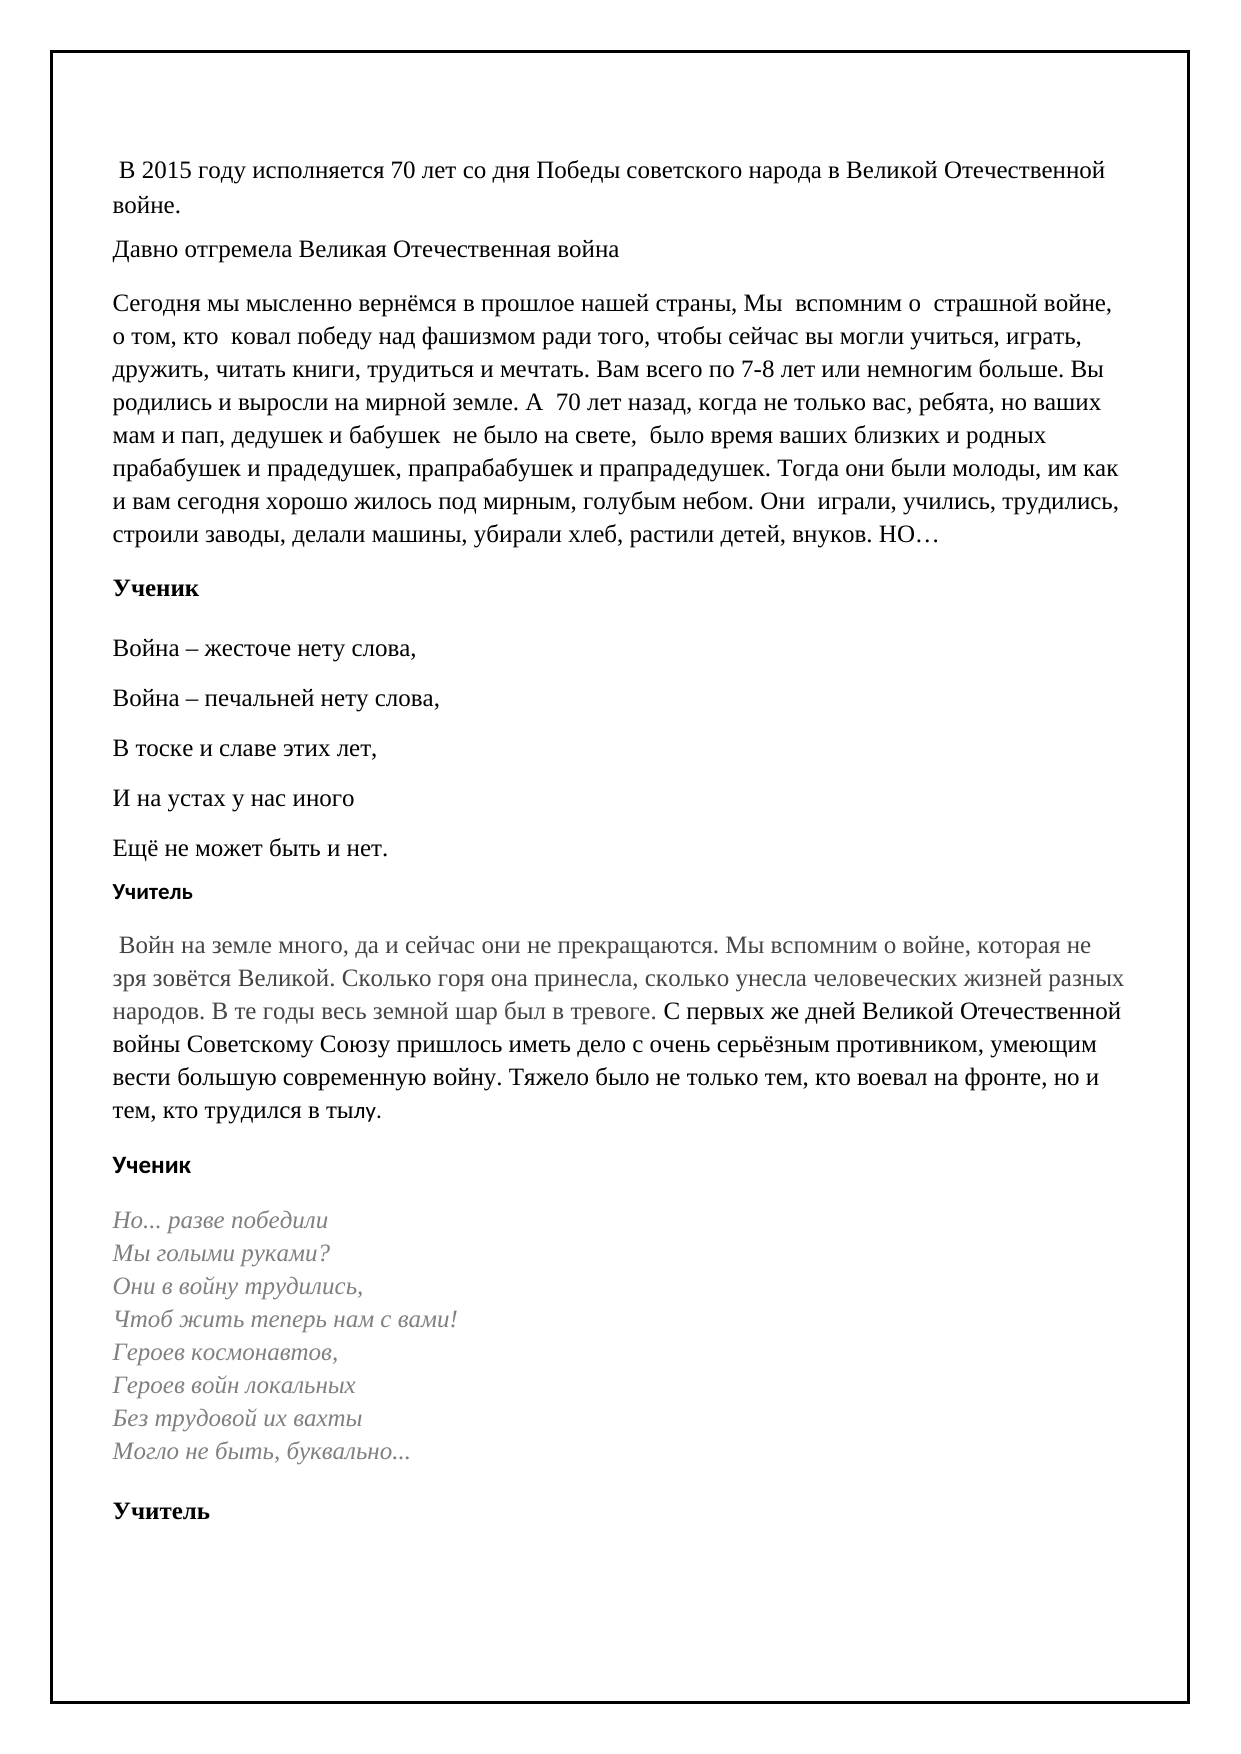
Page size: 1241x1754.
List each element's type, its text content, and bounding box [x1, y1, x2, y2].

text Сегодня мы мысленно вернёмся в прошлое нашей страны, Мы вспомним о страшной войне, о том, кто ковал победу над фашизмом ради того, чтобы сейчас вы могли учиться, играть, дружить, читать книги, трудиться и мечтать. Вам всего по 7-8 лет или немногим больше. Вы родились и выросли на мирной земле. А 70 лет назад, когда не только вас, ребята, но ваших мам и пап, дедушек и бабушек не было на свете, было время ваших близких и родных прабабушек и прадедушек, прапрабабушек и прапрадедушек. Тогда они были молоды, им как и вам сегодня хорошо жилось под мирным, голубым небом. Они играли, учились, трудились, строили заводы, делали машины, убирали хлеб, растили детей, внуков. НО… [112, 288, 1128, 548]
text Но... разве победили Мы голыми руками? Они в войну трудились, Чтоб жить теперь нам с вами! Героев космонавтов, Героев войн локальных Без трудовой их вахты Могло не быть, буквально... [112, 1205, 1128, 1465]
text Учитель [112, 1490, 1128, 1524]
text Ученик [112, 573, 1128, 602]
text Ученик [112, 1149, 1128, 1180]
text Войн на земле много, да и сейчас они не прекращаются. Мы вспомним о войне, которая не зря зовётся Великой. Сколько горя она принесла, сколько унесла человеческих жизней разных народов. В те годы весь земной шар был в тревоге. С первых же дней Великой Отечественной войны Советскому Союзу пришлось иметь дело с очень серьёзным противником, умеющим вести большую современную войну. Тяжело было не только тем, кто воевал на фронте, но и тем, кто трудился в тылу. [112, 930, 1128, 1124]
text И на устах у нас иного [112, 777, 1128, 811]
text В тоске и славе этих лет, [112, 727, 1128, 761]
text Учитель [112, 877, 1128, 905]
text Давно отгремела Великая Отечественная война [112, 234, 1128, 263]
text Война – печальней нету слова, [112, 677, 1128, 711]
text Война – жесточе нету слова, [112, 627, 1128, 661]
text Ещё не может быть и нет. [112, 827, 1128, 861]
text В 2015 году исполняется 70 лет со дня Победы советского народа в Великой Отечественной войне. [112, 150, 1128, 219]
